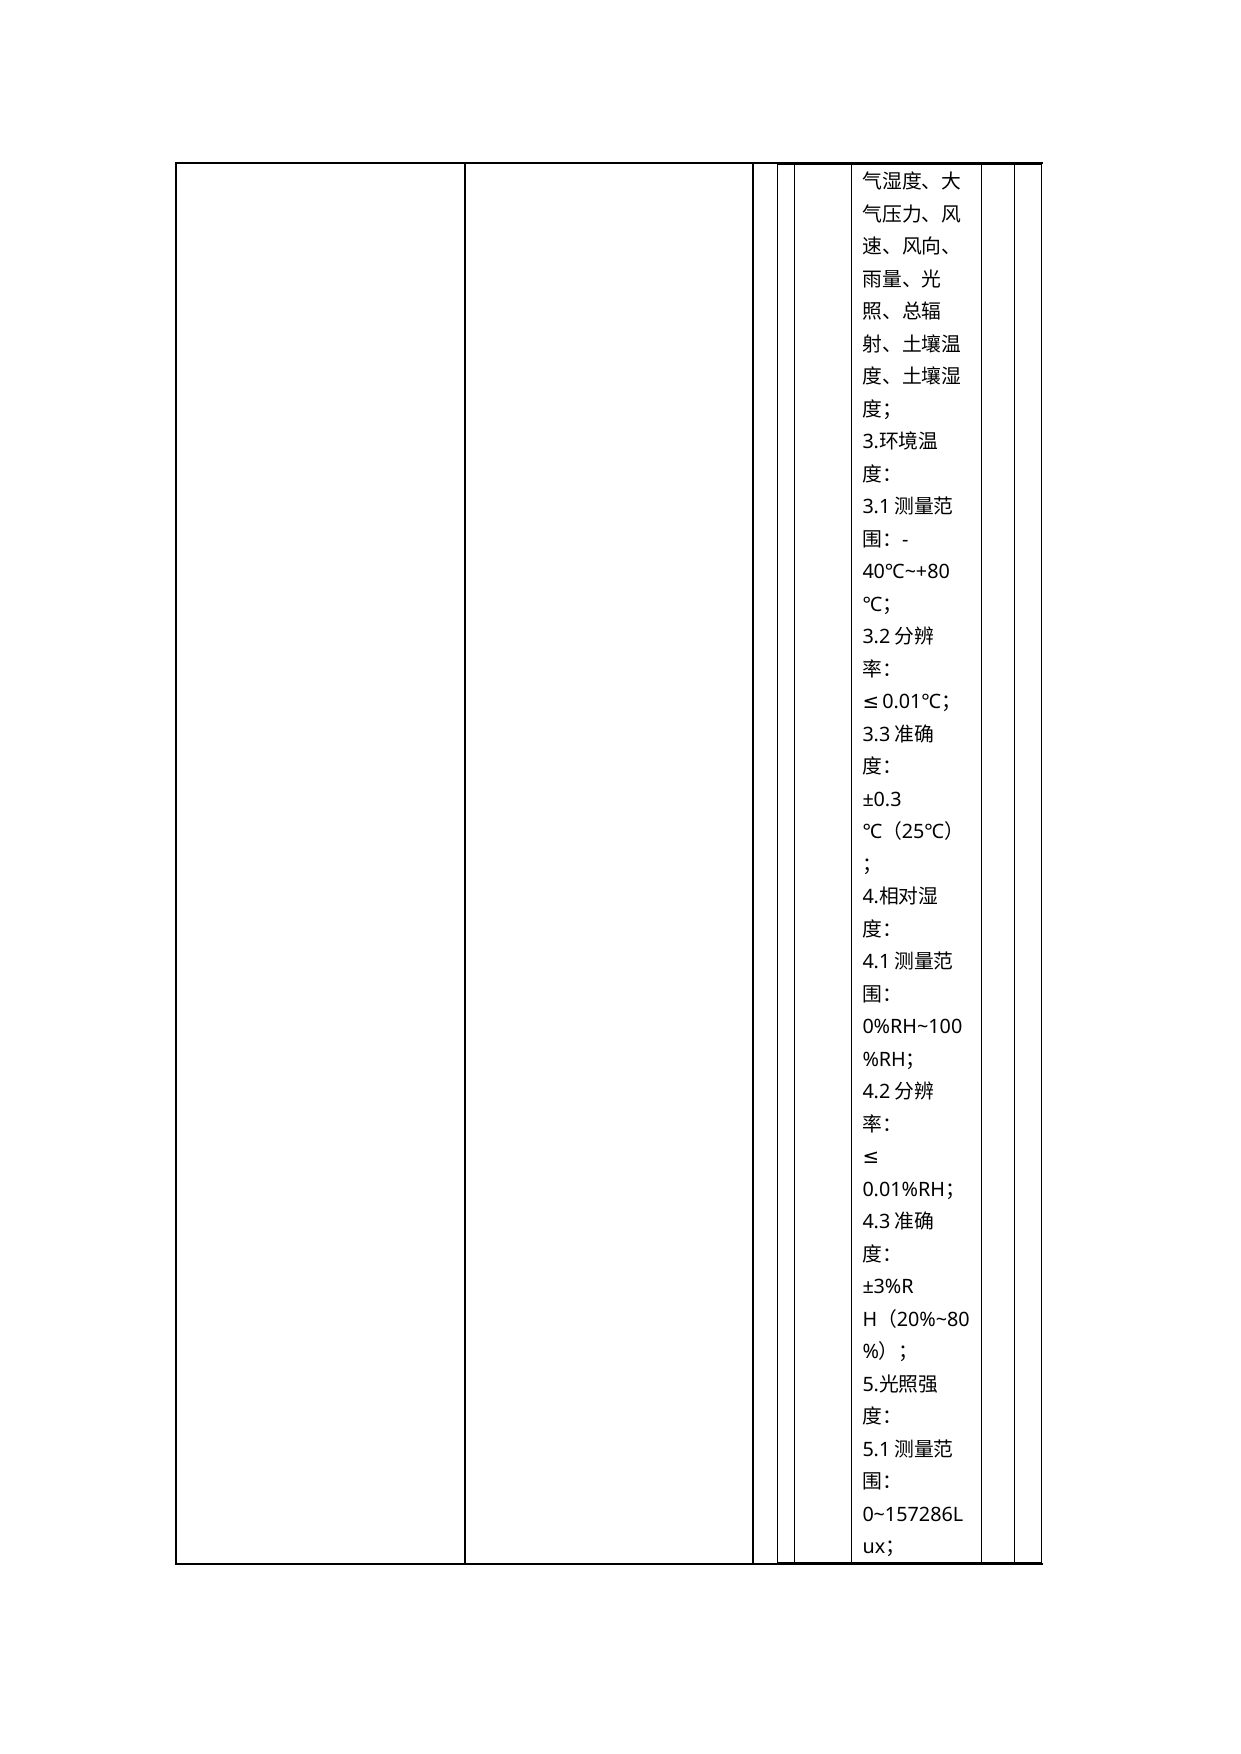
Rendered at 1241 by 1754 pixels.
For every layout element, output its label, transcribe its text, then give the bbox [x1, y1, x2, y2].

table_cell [852, 165, 981, 1562]
table_cell [466, 164, 752, 1563]
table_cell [795, 165, 851, 1562]
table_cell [778, 165, 794, 1562]
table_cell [1015, 165, 1041, 1562]
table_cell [754, 164, 777, 1563]
table_cell 1 [177, 164, 464, 1563]
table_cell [982, 165, 1014, 1562]
